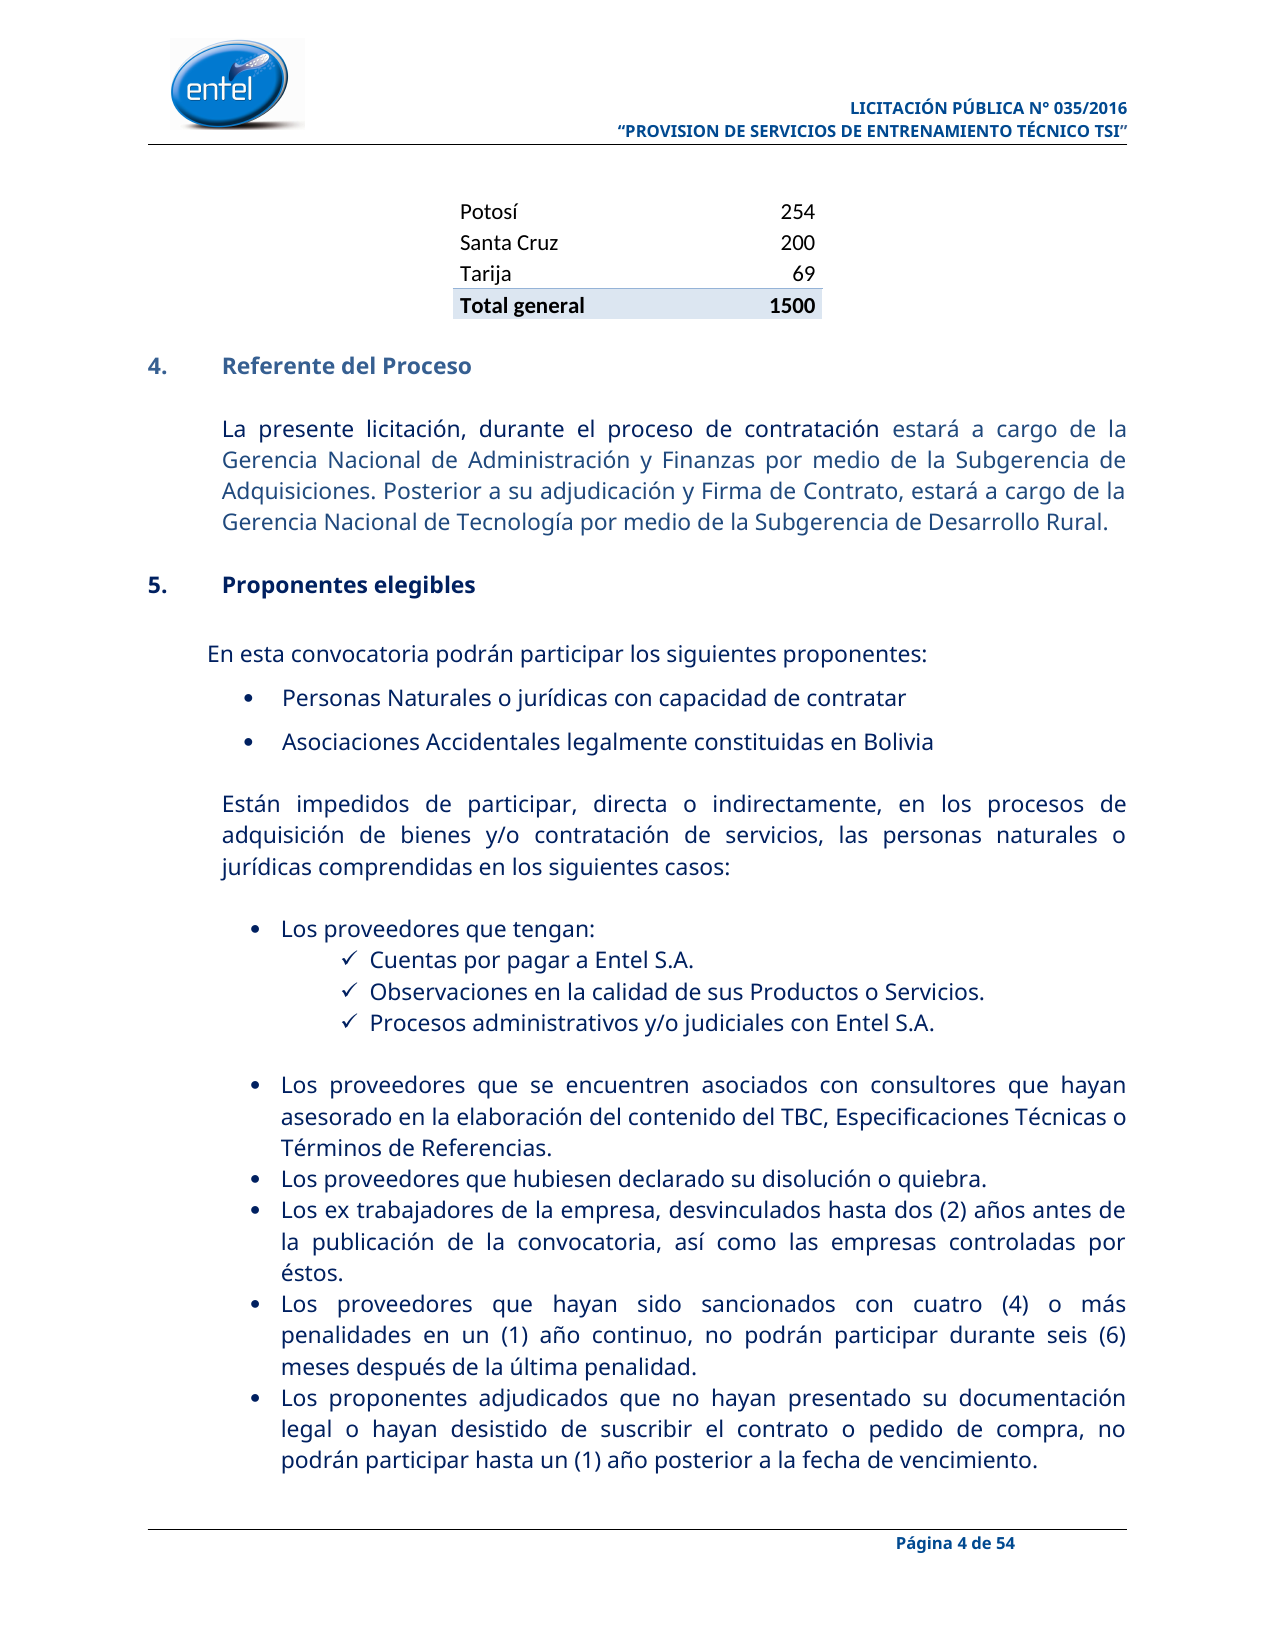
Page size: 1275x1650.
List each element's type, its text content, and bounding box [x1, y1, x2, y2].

list Los proveedores que hayan sido sancionados con cuatro (4) o más penalidades en un (1) año continuo, no podrán participar durante seis (6) meses después de la última penalidad. [251, 1288, 1127, 1382]
list Los proveedores que se encuentren asociados con consultores que hayan asesorado en la elaboración del contenido del TBC, Especificaciones Técnicas o Términos de Referencias. [251, 1069, 1127, 1163]
table_cell Tarija [453, 256, 683, 288]
list Los ex trabajadores de la empresa, desvinculados hasta dos (2) años antes de la publicación de la convocatoria, así como las empresas controladas por éstos. [251, 1194, 1127, 1288]
table_cell 254 [683, 194, 822, 225]
picture [170, 38, 305, 130]
list Asociaciones Accidentales legalmente constituidas en Bolivia [244, 726, 1127, 757]
table_cell 200 [683, 225, 822, 256]
list Procesos administrativos y/o judiciales con Entel S.A. [340, 1007, 1127, 1038]
list Los proveedores que hubiesen declarado su disolución o quiebra. [251, 1163, 1127, 1194]
table_cell Potosí [453, 194, 683, 225]
list Los proveedores que tengan: [251, 913, 1127, 944]
list Referente del Proceso [148, 350, 1127, 381]
table_cell Total general [453, 289, 683, 319]
list La presente licitación, durante el proceso de contratación estará a cargo de la Gerencia Nacional de Administración y Finanzas por medio de la Subgerencia de Adquisiciones. Posterior a su adjudicación y Firma de Contrato, estará a cargo de la Gerencia Nacional de Tecnología por medio de la Subgerencia de Desarrollo Rural. [222, 413, 1127, 538]
list Personas Naturales o jurídicas con capacidad de contratar [244, 682, 1127, 713]
table_cell 69 [683, 256, 822, 288]
text Están impedidos de participar, directa o indirectamente, en los procesos de adquisición de bienes y/o contratación de servicios, las personas naturales o jurídicas comprendidas en los siguientes casos: [222, 788, 1127, 882]
list Los proponentes adjudicados que no hayan presentado su documentación legal o hayan desistido de suscribir el contrato o pedido de compra, no podrán participar hasta un (1) año posterior a la fecha de vencimiento. [251, 1382, 1127, 1476]
table_cell 1500 [683, 289, 822, 319]
table_cell Santa Cruz [453, 225, 683, 256]
text En esta convocatoria podrán participar los siguientes proponentes: [207, 638, 1127, 669]
list Observaciones en la calidad de sus Productos o Servicios. [340, 976, 1127, 1007]
list Cuentas por pagar a Entel S.A. [340, 944, 1127, 976]
list Proponentes elegibles [148, 569, 1127, 600]
